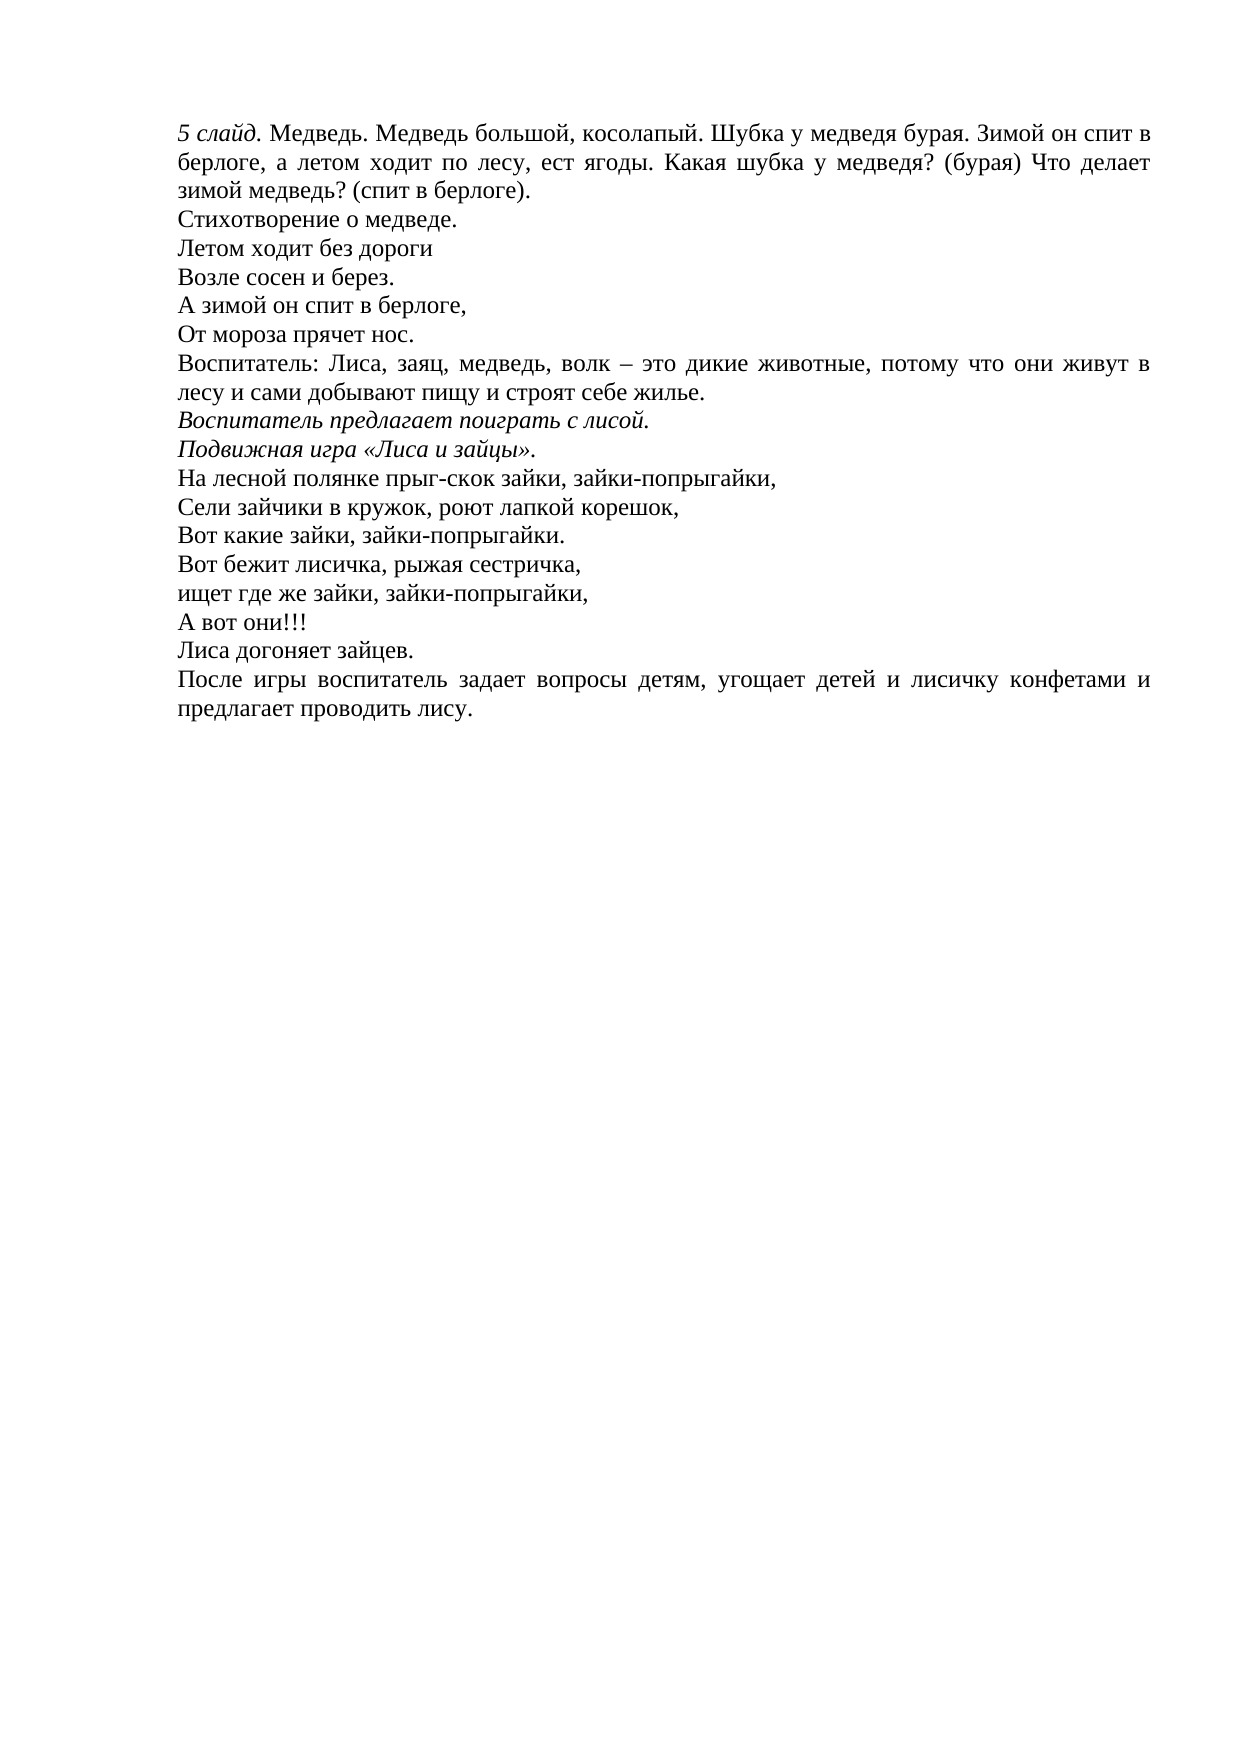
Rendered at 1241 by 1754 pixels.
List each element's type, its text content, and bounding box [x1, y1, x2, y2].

text После игры воспитатель задает вопросы детям, угощает детей и лисичку конфетами и предлагает проводить лису. [177, 664, 1152, 722]
text Вот какие зайки, зайки-попрыгайки. [177, 521, 1152, 549]
text От мороза прячет нос. [177, 319, 1152, 348]
text Летом ходит без дороги [177, 233, 1152, 262]
text Сели зайчики в кружок, роют лапкой корешок, [177, 492, 1152, 521]
text Подвижная игра «Лиса и зайцы». [177, 434, 1152, 463]
text Стихотворение о медведе. [177, 204, 1152, 233]
text 5 слайд. Медведь. Медведь большой, косолапый. Шубка у медведя бурая. Зимой он спит в берлоге, а летом ходит по лесу, ест ягоды. Какая шубка у медведя? (бурая) Что делает зимой медведь? (спит в берлоге). [177, 118, 1152, 204]
text А зимой он спит в берлоге, [177, 291, 1152, 319]
text А вот они!!! [177, 607, 1152, 636]
text Лиса догоняет зайцев. [177, 636, 1152, 664]
text Возле сосен и берез. [177, 262, 1152, 291]
text Воспитатель: Лиса, заяц, медведь, волк – это дикие животные, потому что они живут в лесу и сами добывают пищу и строят себе жилье. [177, 348, 1152, 406]
text Вот бежит лисичка, рыжая сестричка, [177, 549, 1152, 578]
text ищет где же зайки, зайки-попрыгайки, [177, 578, 1152, 607]
text На лесной полянке прыг-скок зайки, зайки-попрыгайки, [177, 463, 1152, 492]
text Воспитатель предлагает поиграть с лисой. [177, 406, 1152, 434]
